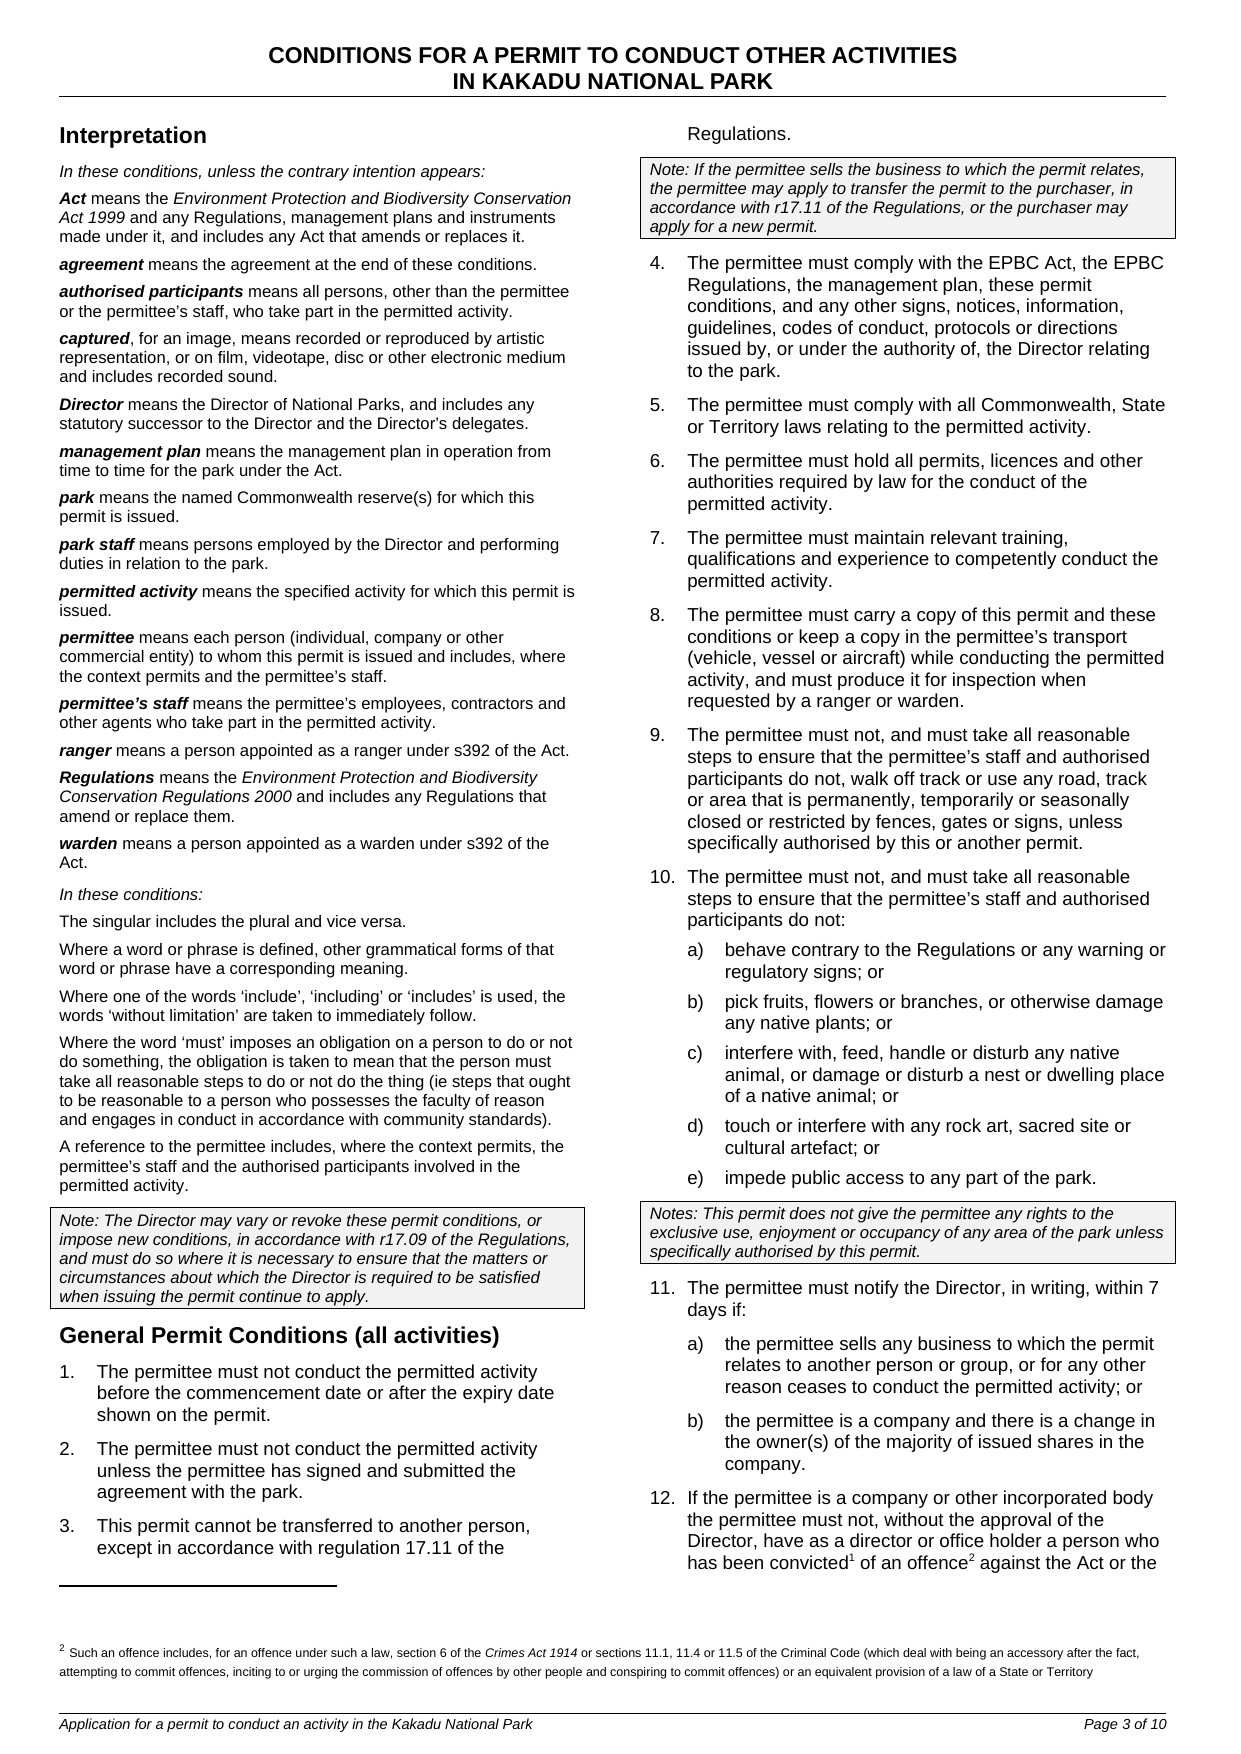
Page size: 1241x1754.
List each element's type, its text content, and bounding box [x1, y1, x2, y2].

text Note: The Director may vary or revoke these permit conditions, or impose new conditions, in accordance with r17.09 of the Regulations, and must do so where it is necessary to ensure that the matters or circumstances about which the Director is required to be satisfied when issuing the permit continue to apply. [51, 1208, 584, 1308]
subtitle General Permit Conditions (all activities) [59, 1322, 576, 1348]
list The permittee must not conduct the permitted activity unless the permittee has signed and submitted the agreement with the park. [59, 1438, 576, 1502]
text Regulations means the Environment Protection and Biodiversity Conservation Regulations 2000 and includes any Regulations that amend or replace them. [59, 768, 576, 826]
list The permittee must carry a copy of this permit and these conditions or keep a copy in the permittee’s transport (vehicle, vessel or aircraft) while conducting the permitted activity, and must produce it for inspection when requested by a ranger or warden. [649, 604, 1166, 712]
text captured, for an image, means recorded or reproduced by artistic representation, or on film, videotape, disc or other electronic medium and includes recorded sound. [59, 329, 576, 386]
list behave contrary to the Regulations or any warning or regulatory signs; or [687, 939, 1166, 982]
text park staff means persons employed by the Director and performing duties in relation to the park. [59, 535, 576, 573]
list the permittee is a company and there is a change in the owner(s) of the majority of issued shares in the company. [687, 1409, 1166, 1474]
text permitted activity means the specified activity for which this permit is issued. [59, 581, 576, 620]
list impede public access to any part of the park. [687, 1166, 1166, 1188]
text warden means a person appointed as a warden under s392 of the Act. [59, 834, 576, 872]
text Where the word ‘must’ imposes an obligation on a person to do or not do something, the obligation is taken to mean that the person must take all reasonable steps to do or not do the thing (ie steps that ought to be reasonable to a person who possesses the faculty of reason and engages in conduct in accordance with community standards). [59, 1033, 576, 1129]
list the permittee sells any business to which the permit relates to another person or group, or for any other reason ceases to conduct the permitted activity; or [687, 1332, 1166, 1397]
text park means the named Commonwealth reserve(s) for which this permit is issued. [59, 488, 576, 526]
list The permittee must maintain relevant training, qualifications and experience to competently conduct the permitted activity. [649, 527, 1166, 591]
text Act means the Environment Protection and Biodiversity Conservation Act 1999 and any Regulations, management plans and instruments made under it, and includes any Act that amends or replaces it. [59, 189, 576, 246]
list The permittee must comply with all Commonwealth, State or Territory laws relating to the permitted activity. [649, 394, 1166, 437]
text In these conditions, unless the contrary intention appears: [59, 161, 576, 181]
text agreement means the agreement at the end of these conditions. [59, 255, 576, 274]
text Director means the Director of National Parks, and includes any statutory successor to the Director and the Director’s delegates. [59, 395, 576, 433]
subtitle CONDITIONS FOR A PERMIT TO CONDUCT OTHER ACTIVITIES [59, 42, 1166, 68]
text Where a word or phrase is defined, other grammatical forms of that word or phrase have a corresponding meaning. [59, 940, 576, 978]
list interfere with, feed, handle or disturb any native animal, or damage or disturb a nest or dwelling place of a native animal; or [687, 1042, 1166, 1107]
list The permittee must not, and must take all reasonable steps to ensure that the permittee’s staff and authorised participants do not: [649, 866, 1166, 931]
list This permit cannot be transferred to another person, except in accordance with regulation 17.11 of the Regulations. [59, 1515, 576, 1558]
text ranger means a person appointed as a ranger under s392 of the Act. [59, 741, 576, 760]
list The permittee must comply with the EPBC Act, the EPBC Regulations, the management plan, these permit conditions, and any other signs, notices, information, guidelines, codes of conduct, protocols or directions issued by, or under the authority of, the Director relating to the park. [649, 252, 1166, 381]
text Where one of the words ‘include’, ‘including’ or ‘includes’ is used, the words ‘without limitation’ are taken to immediately follow. [59, 986, 576, 1025]
list pick fruits, flowers or branches, or otherwise damage any native plants; or [687, 991, 1166, 1034]
list This permit cannot be transferred to another person, except in accordance with regulation 17.11 of the Regulations. [649, 122, 1166, 144]
subtitle IN KAKADU NATIONAL PARK [59, 68, 1166, 96]
text In these conditions: [59, 885, 576, 904]
list touch or interfere with any rock art, sacred site or cultural artefact; or [687, 1115, 1166, 1158]
text A reference to the permittee includes, where the context permits, the permittee’s staff and the authorised participants involved in the permitted activity. [59, 1137, 576, 1195]
list Note: If the permittee sells the business to which the permit relates, the permittee may apply to transfer the permit to the purchaser, in accordance with r17.11 of the Regulations, or the purchaser may apply for a new permit. [641, 158, 1175, 238]
list The permittee must not, and must take all reasonable steps to ensure that the permittee’s staff and authorised participants do not, walk off track or use any road, track or area that is permanently, temporarily or seasonally closed or restricted by fences, gates or signs, unless specifically authorised by this or another permit. [649, 724, 1166, 853]
list The permittee must not conduct the permitted activity before the commencement date or after the expiry date shown on the permit. [59, 1361, 576, 1425]
text authorised participants means all persons, other than the permittee or the permittee’s staff, who take part in the permitted activity. [59, 282, 576, 321]
text Notes: This permit does not give the permittee any rights to the exclusive use, enjoyment or occupancy of any area of the park unless specifically authorised by this permit. [641, 1202, 1175, 1263]
text permittee means each person (individual, company or other commercial entity) to whom this permit is issued and includes, where the context permits and the permittee’s staff. [59, 628, 576, 686]
text The singular includes the plural and vice versa. [59, 912, 576, 931]
text management plan means the management plan in operation from time to time for the park under the Act. [59, 441, 576, 480]
list The permittee must notify the Director, in writing, within 7 days if: [649, 1277, 1166, 1320]
subtitle Interpretation [59, 122, 576, 149]
list The permittee must hold all permits, licences and other authorities required by law for the conduct of the permitted activity. [649, 449, 1166, 514]
text permittee’s staff means the permittee’s employees, contractors and other agents who take part in the permitted activity. [59, 694, 576, 732]
